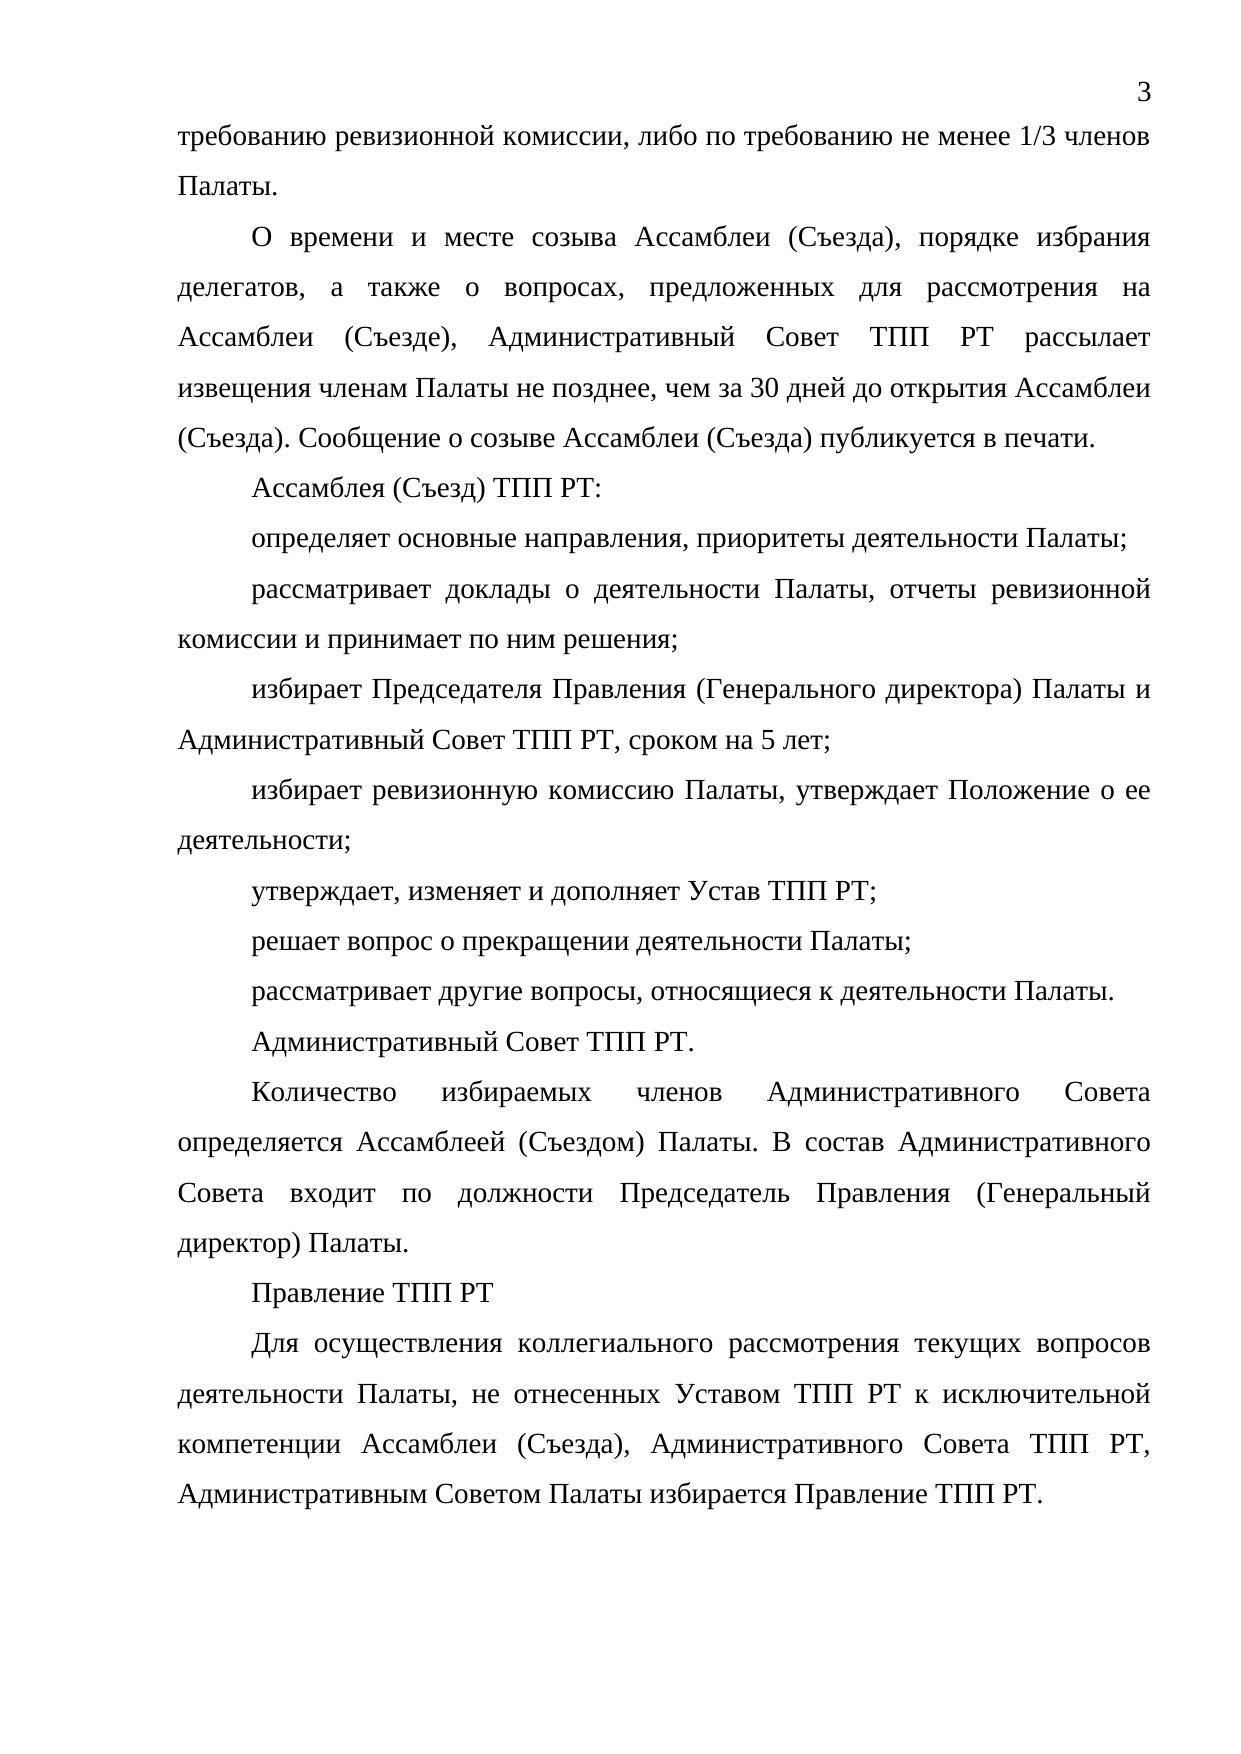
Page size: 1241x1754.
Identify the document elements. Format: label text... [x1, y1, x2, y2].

text избирает Председателя Правления (Генерального директора) Палаты и Административный Совет ТПП РТ, сроком на 5 лет; [177, 672, 1152, 755]
text Административный Совет ТПП РТ. [177, 1024, 1152, 1057]
text Для осуществления коллегиального рассмотрения текущих вопросов деятельности Палаты, не отнесенных Уставом ТПП РТ к исключительной компетенции Ассамблеи (Съезда), Административного Совета ТПП РТ, Административным Советом Палаты избирается Правление ТПП РТ. [177, 1326, 1152, 1510]
text О времени и месте созыва Ассамблеи (Съезда), порядке избрания делегатов, а также о вопросах, предложенных для рассмотрения на Ассамблеи (Съезде), Административный Совет ТПП РТ рассылает извещения членам Палаты не позднее, чем за 30 дней до открытия Ассамблеи (Съезда). Сообщение о созыве Ассамблеи (Съезда) публикуется в печати. [177, 219, 1152, 453]
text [177, 118, 1152, 202]
text Количество избираемых членов Административного Совета определяется Ассамблеей (Съездом) Палаты. В состав Административного Совета входит по должности Председатель Правления (Генеральный директор) Палаты. [177, 1074, 1152, 1258]
text Ассамблея (Съезд) ТПП РТ: [177, 470, 1152, 504]
text утверждает, изменяет и дополняет Устав ТПП РТ; [177, 873, 1152, 906]
text решает вопрос о прекращении деятельности Палаты; [177, 923, 1152, 957]
text Правление ТПП РТ [177, 1275, 1152, 1309]
text рассматривает другие вопросы, относящиеся к деятельности Палаты. [177, 973, 1152, 1007]
text определяет основные направления, приоритеты деятельности Палаты; [177, 521, 1152, 554]
text рассматривает доклады о деятельности Палаты, отчеты ревизионной комиссии и принимает по ним решения; [177, 571, 1152, 655]
text избирает ревизионную комиссию Палаты, утверждает Положение о ее деятельности; [177, 772, 1152, 856]
